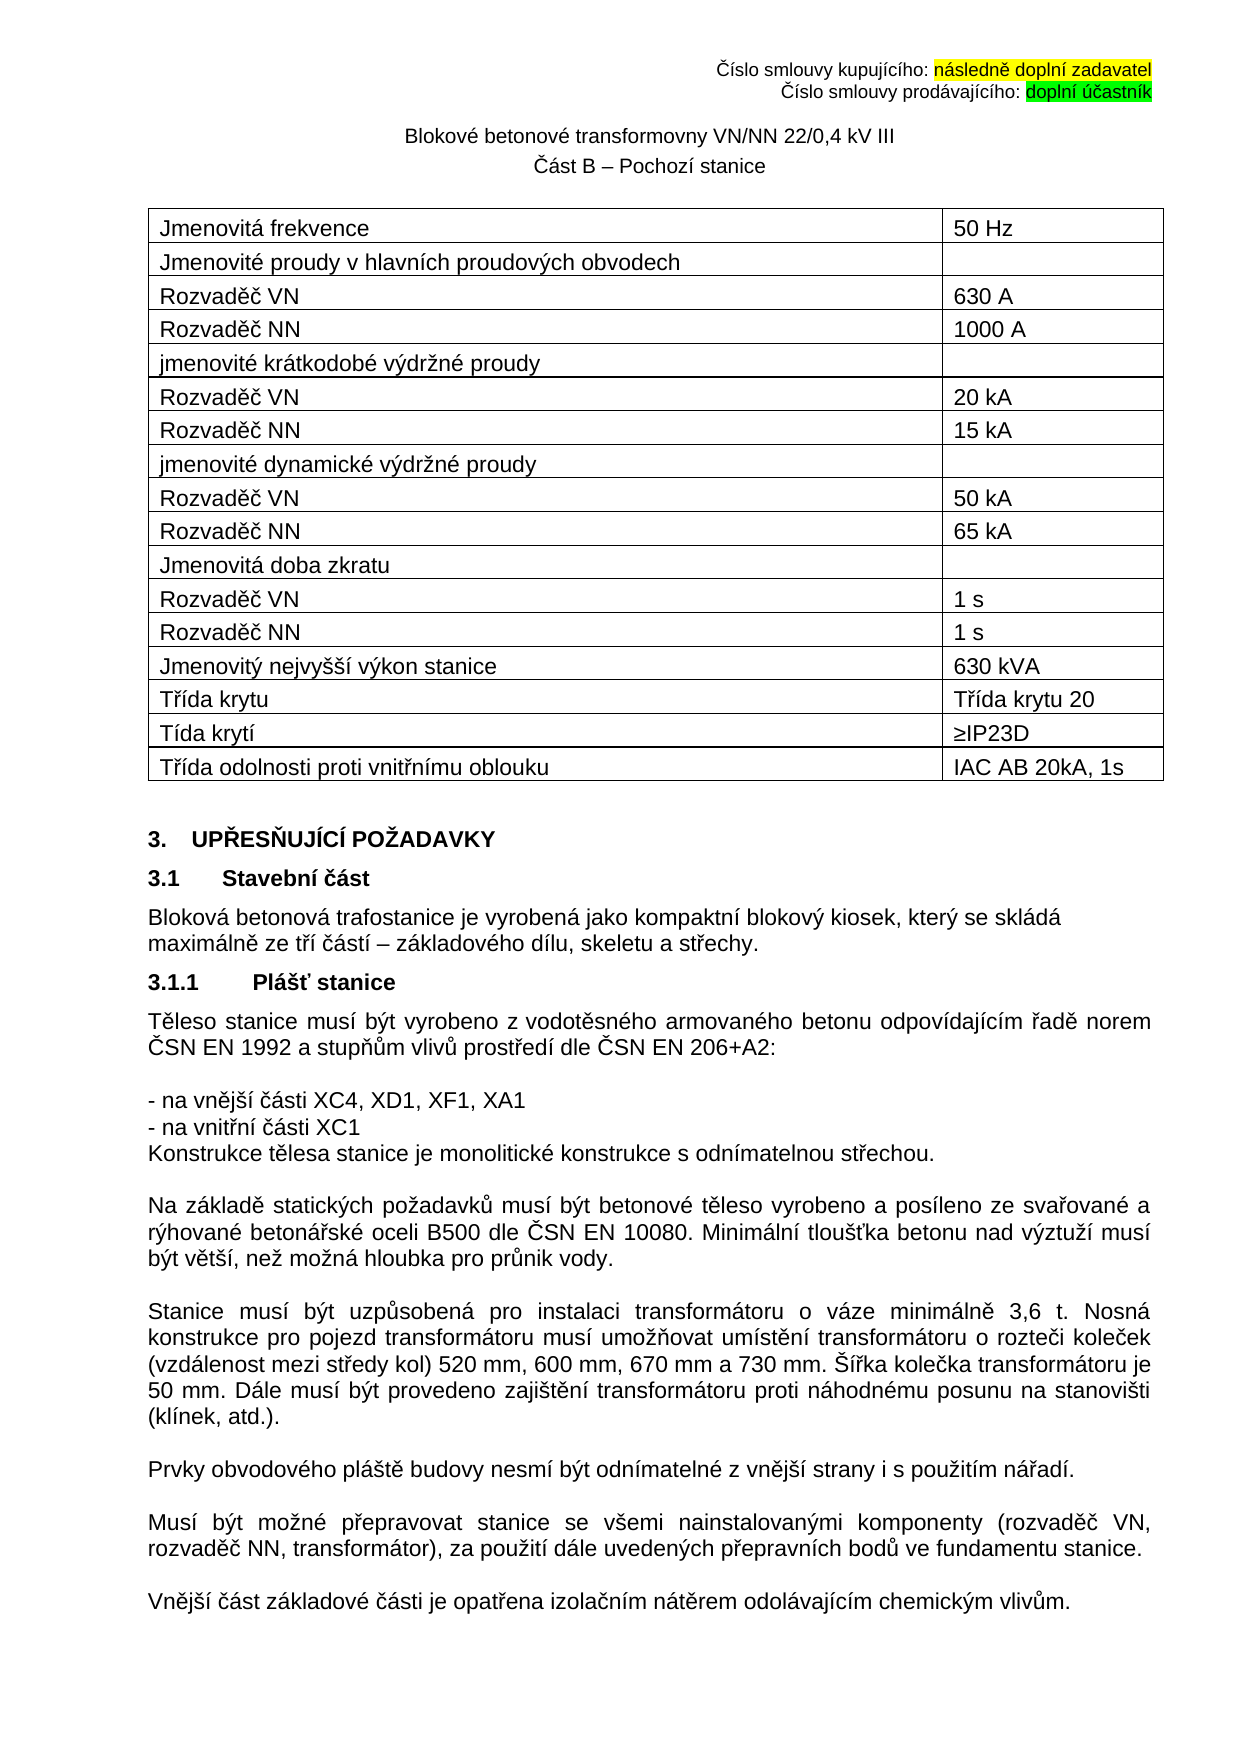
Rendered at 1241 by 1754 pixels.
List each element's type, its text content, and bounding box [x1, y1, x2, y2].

table_cell [943, 243, 1163, 275]
text Prvky obvodového pláště budovy nesmí být odnímatelné z vnější strany i s použitím nářadí. [148, 1456, 1152, 1482]
table_cell 65 kA [943, 512, 1163, 544]
table_cell Rozvaděč NN [149, 613, 942, 646]
table_cell [943, 546, 1163, 578]
table_cell Rozvaděč VN [149, 478, 942, 511]
table_cell Rozvaděč NN [149, 411, 942, 444]
text - na vnější části XC4, XD1, XF1, XA1 [148, 1087, 1152, 1113]
text Konstrukce tělesa stanice je monolitické konstrukce s odnímatelnou střechou. [148, 1140, 1152, 1166]
list Plášť stanice [148, 969, 1152, 996]
table_cell jmenovité dynamické výdržné proudy [149, 445, 942, 477]
table_cell ≥IP23D [943, 714, 1163, 746]
table_cell 50 Hz [943, 209, 1163, 242]
text Stanice musí být uzpůsobená pro instalaci transformátoru o váze minimálně 3,6 t. Nosná konstrukce pro pojezd transformátoru musí umožňovat umístění transformátoru o rozteči koleček (vzdálenost mezi středy kol) 520 mm, 600 mm, 670 mm a 730 mm. Šířka kolečka transformátoru je 50 mm. Dále musí být provedeno zajištění transformátoru proti náhodnému posunu na stanovišti (klínek, atd.). [148, 1298, 1152, 1430]
table_cell 1 s [943, 613, 1163, 646]
table_cell 20 kA [943, 378, 1163, 410]
list Upřesňující požadavky [148, 826, 1152, 853]
table_cell 15 kA [943, 411, 1163, 444]
table_cell 1000 A [943, 310, 1163, 343]
table_cell Tída krytí [149, 714, 942, 746]
table_cell 50 kA [943, 478, 1163, 511]
table_cell Jmenovité proudy v hlavních proudových obvodech [149, 243, 942, 275]
table_cell Rozvaděč VN [149, 378, 942, 410]
table_cell 630 A [943, 276, 1163, 309]
table_cell Třída odolnosti proti vnitřnímu oblouku [149, 748, 942, 780]
table_cell [943, 344, 1163, 376]
text Na základě statických požadavků musí být betonové těleso vyrobeno a posíleno ze svařované a rýhované betonářské oceli B500 dle ČSN EN 10080. Minimální tloušťka betonu nad výztuží musí být větší, než možná hloubka pro průnik vody. [148, 1192, 1152, 1272]
table_cell Jmenovitá frekvence [149, 209, 942, 242]
table_cell Rozvaděč NN [149, 512, 942, 544]
table_cell Třída krytu [149, 680, 942, 713]
text Vnější část základové části je opatřena izolačním nátěrem odolávajícím chemickým vlivům. [148, 1588, 1152, 1614]
list Stavební část [148, 865, 1152, 891]
table_cell jmenovité krátkodobé výdržné proudy [149, 344, 942, 376]
text - na vnitřní části XC1 [148, 1113, 1152, 1140]
text Bloková betonová trafostanice je vyrobená jako kompaktní blokový kiosek, který se skládá maximálně ze tří částí – základového dílu, skeletu a střechy. [148, 904, 1152, 957]
text Těleso stanice musí být vyrobeno z vodotěsného armovaného betonu odpovídajícím řadě norem ČSN EN 1992 a stupňům vlivů prostředí dle ČSN EN 206+A2: [148, 1008, 1152, 1061]
text Musí být možné přepravovat stanice se všemi nainstalovanými komponenty (rozvaděč VN, rozvaděč NN, transformátor), za použití dále uvedených přepravních bodů ve fundamentu stanice. [148, 1509, 1152, 1561]
table_cell Rozvaděč VN [149, 276, 942, 309]
table_cell 1 s [943, 579, 1163, 612]
table_cell Jmenovitý nejvyšší výkon stanice [149, 647, 942, 679]
table_cell [943, 445, 1163, 477]
table_cell 630 kVA [943, 647, 1163, 679]
table_cell IAC AB 20kA, 1s [943, 748, 1163, 780]
table_cell Třída krytu 20 [943, 680, 1163, 713]
table_cell Jmenovitá doba zkratu [149, 546, 942, 578]
table_cell Rozvaděč NN [149, 310, 942, 343]
table_cell Rozvaděč VN [149, 579, 942, 612]
